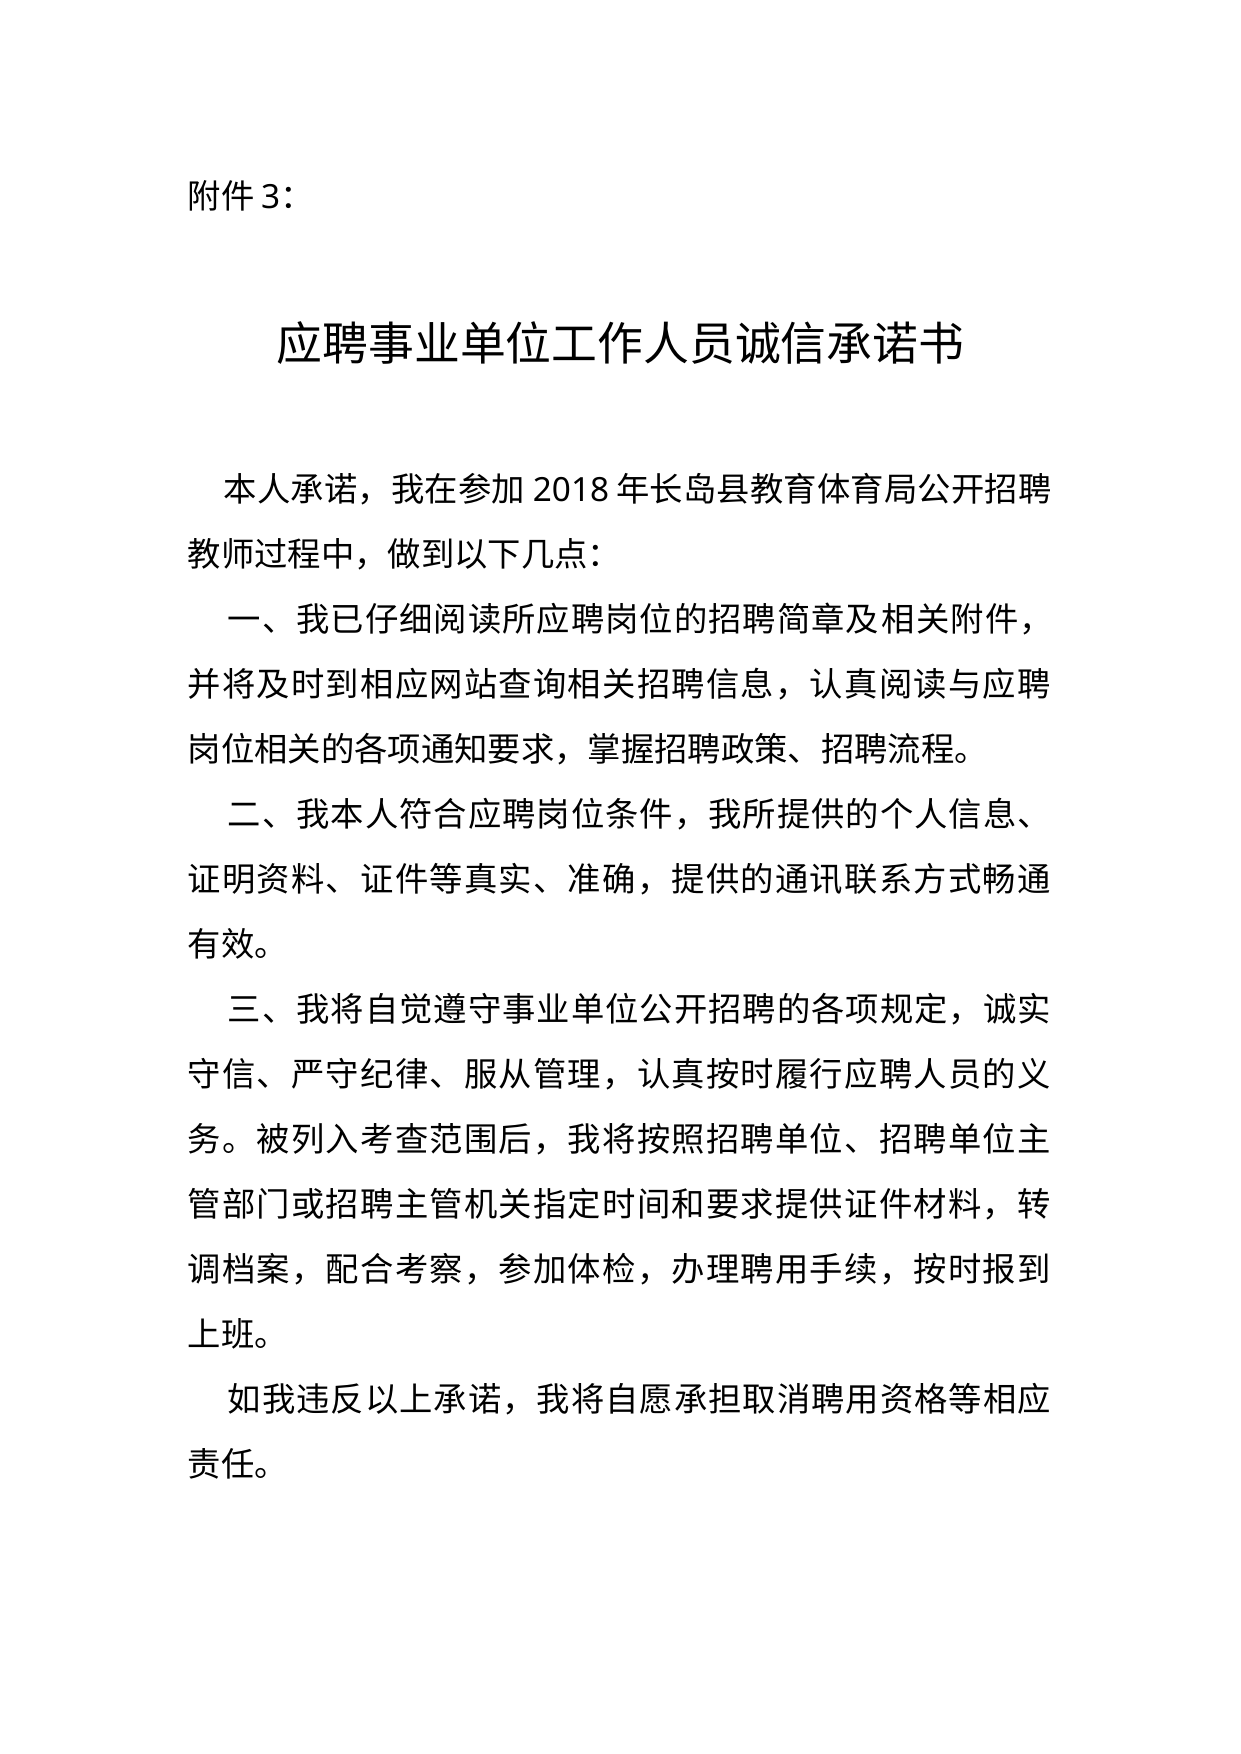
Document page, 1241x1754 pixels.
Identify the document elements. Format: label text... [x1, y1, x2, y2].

text 二、我本人符合应聘岗位条件，我所提供的个人信息、证明资料、证件等真实、准确，提供的通讯联系方式畅通有效。 [187, 779, 1053, 974]
text 应聘事业单位工作人员诚信承诺书 [187, 292, 1053, 389]
text 如我违反以上承诺，我将自愿承担取消聘用资格等相应责任。 [187, 1364, 1053, 1494]
text 本人承诺，我在参加2018年长岛县教育体育局公开招聘教师过程中，做到以下几点： [187, 454, 1053, 584]
text 附件3： [187, 162, 1053, 227]
text 一、我已仔细阅读所应聘岗位的招聘简章及相关附件，并将及时到相应网站查询相关招聘信息，认真阅读与应聘岗位相关的各项通知要求，掌握招聘政策、招聘流程。 [187, 584, 1053, 779]
text 三、我将自觉遵守事业单位公开招聘的各项规定，诚实守信、严守纪律、服从管理，认真按时履行应聘人员的义务。被列入考查范围后，我将按照招聘单位、招聘单位主管部门或招聘主管机关指定时间和要求提供证件材料，转调档案，配合考察，参加体检，办理聘用手续，按时报到上班。 [187, 974, 1053, 1364]
